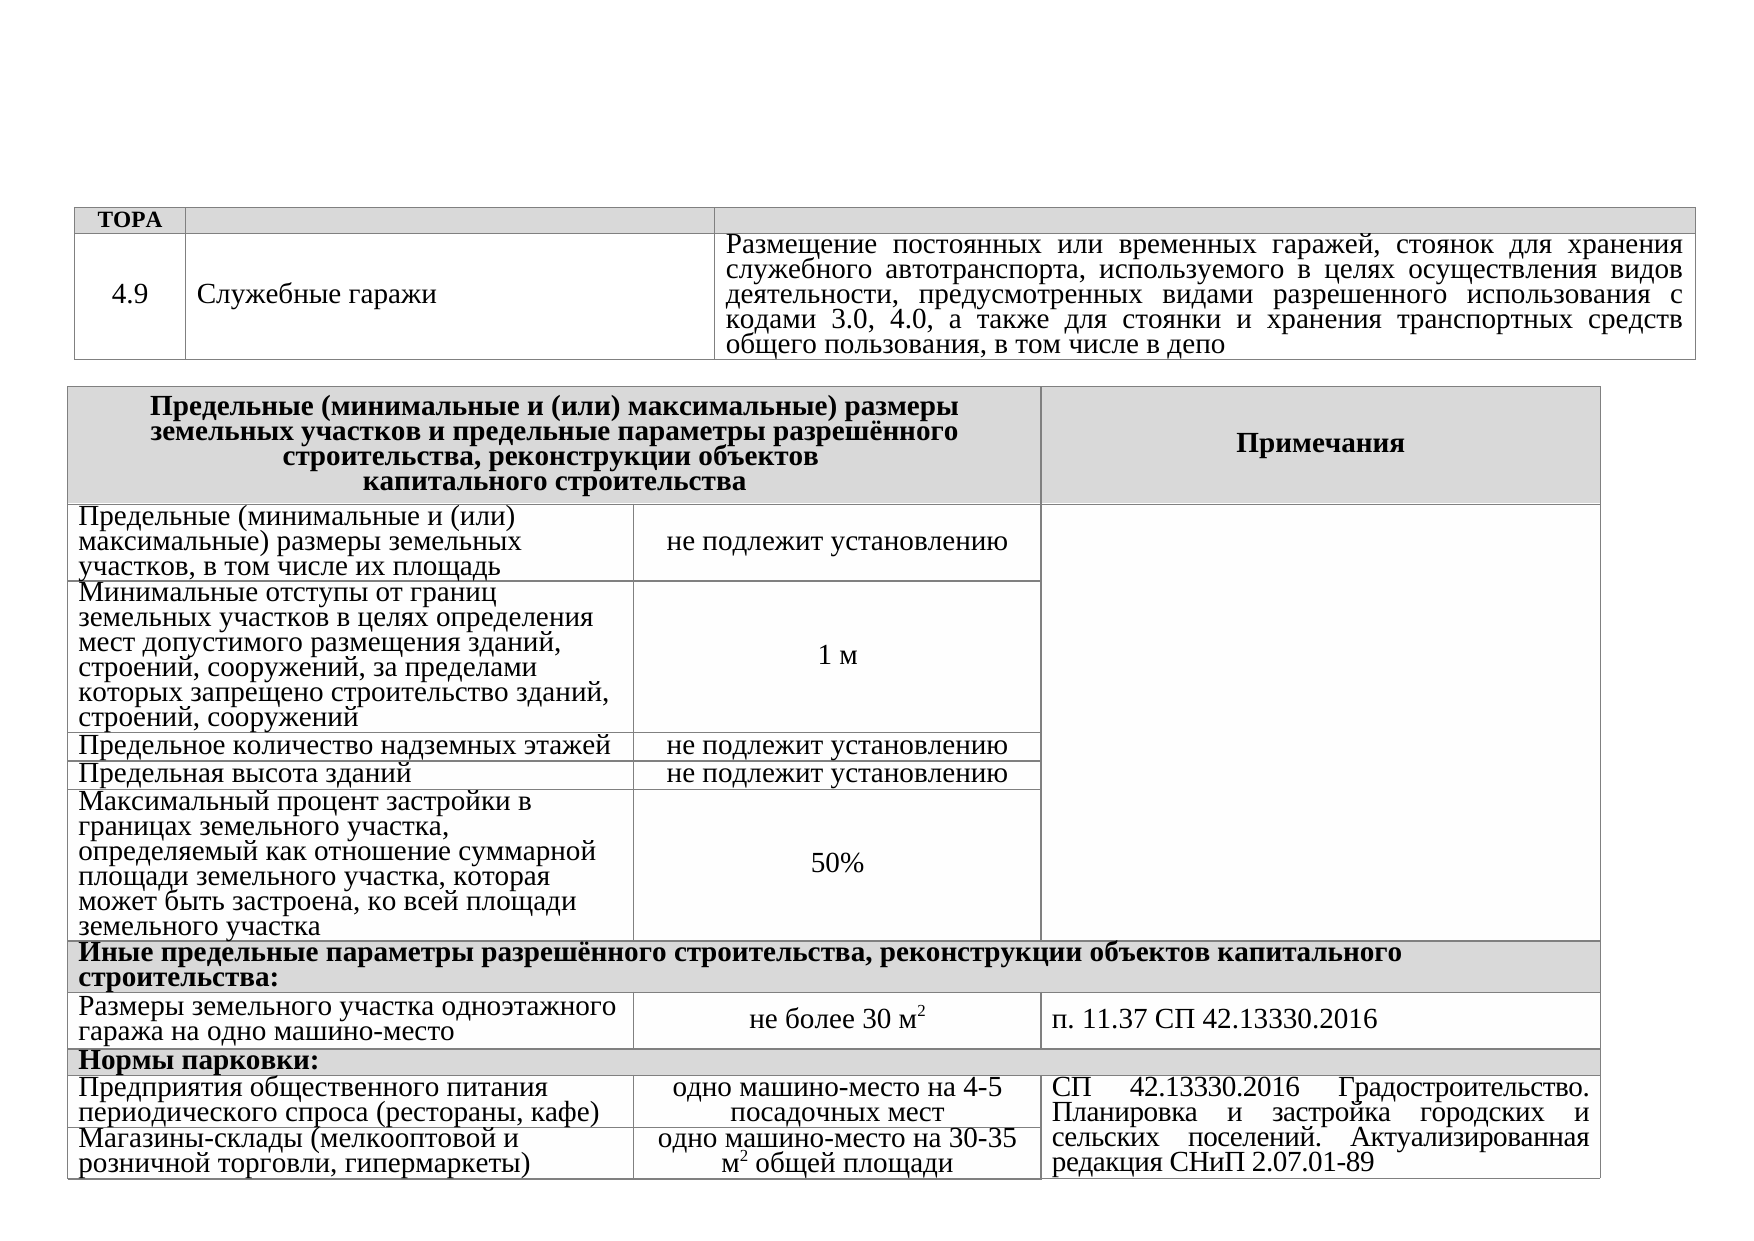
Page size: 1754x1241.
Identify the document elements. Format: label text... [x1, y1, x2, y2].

table_cell Размеры земельного участка одноэтажного гаража на одно машино-место [68, 993, 633, 1048]
table_cell Магазины-склады (мелкооптовой и розничной торговли, гипермаркеты) [68, 1128, 633, 1178]
table_cell [1042, 505, 1600, 940]
table_cell Минимальные отступы от границ земельных участков в целях определения мест допустимого размещения зданий, строений, сооружений, за пределами которых запрещено строительство зданий, строений, сооружений [68, 582, 633, 732]
table_cell 1 м [634, 582, 1040, 732]
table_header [186, 208, 714, 233]
table_cell Размещение постоянных или временных гаражей, стоянок для хранения служебного автотранспорта, используемого в целях осуществления видов деятельности, предусмотренных видами разрешенного использования с кодами 3.0, 4.0, а также для стоянки и хранения транспортных средств общего пользования, в том числе в депо [715, 234, 1695, 359]
table_cell одно машино-место на 30-35 м2 общей площади [634, 1128, 1040, 1178]
table_cell Предельное количество надземных этажей [68, 733, 633, 760]
table_cell Предельная высота зданий [68, 762, 633, 788]
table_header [75, 208, 185, 233]
table_cell Предельные (минимальные и (или) максимальные) размеры земельных участков, в том числе их площадь [68, 505, 633, 580]
table_cell СП 42.13330.2016 Градостроительство. Планировка и застройка городских и сельских поселений. Актуализированная редакция СНиП 2.07.01-89 [1042, 1076, 1600, 1178]
table_cell не подлежит установлению [634, 505, 1040, 580]
table_cell Максимальный процент застройки в границах земельного участка, определяемый как отношение суммарной площади земельного участка, которая может быть застроена, ко всей площади земельного участка [68, 790, 633, 940]
table_header Примечания [1042, 387, 1600, 503]
table_cell Нормы парковки: [68, 1050, 1600, 1075]
table_cell Служебные гаражи [186, 234, 714, 359]
table_cell п. 11.37 СП 42.13330.2016 [1042, 993, 1600, 1048]
table_cell Иные предельные параметры разрешённого строительства, реконструкции объектов капитального строительства: [68, 942, 1600, 992]
table_cell не подлежит установлению [634, 733, 1040, 760]
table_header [715, 208, 1695, 233]
table_cell не подлежит установлению [634, 762, 1040, 788]
table_cell 4.9 [75, 234, 185, 359]
table_header Предельные (минимальные и (или) максимальные) размеры земельных участков и предельные параметры разрешённого строительства, реконструкции объектов капитального строительства [68, 387, 1040, 503]
table_cell одно машино-место на 4-5 посадочных мест [634, 1076, 1040, 1126]
table_cell 50% [634, 790, 1040, 940]
table_cell Предприятия общественного питания периодического спроса (рестораны, кафе) [68, 1076, 633, 1126]
table_cell не более 30 м2 [634, 993, 1040, 1048]
